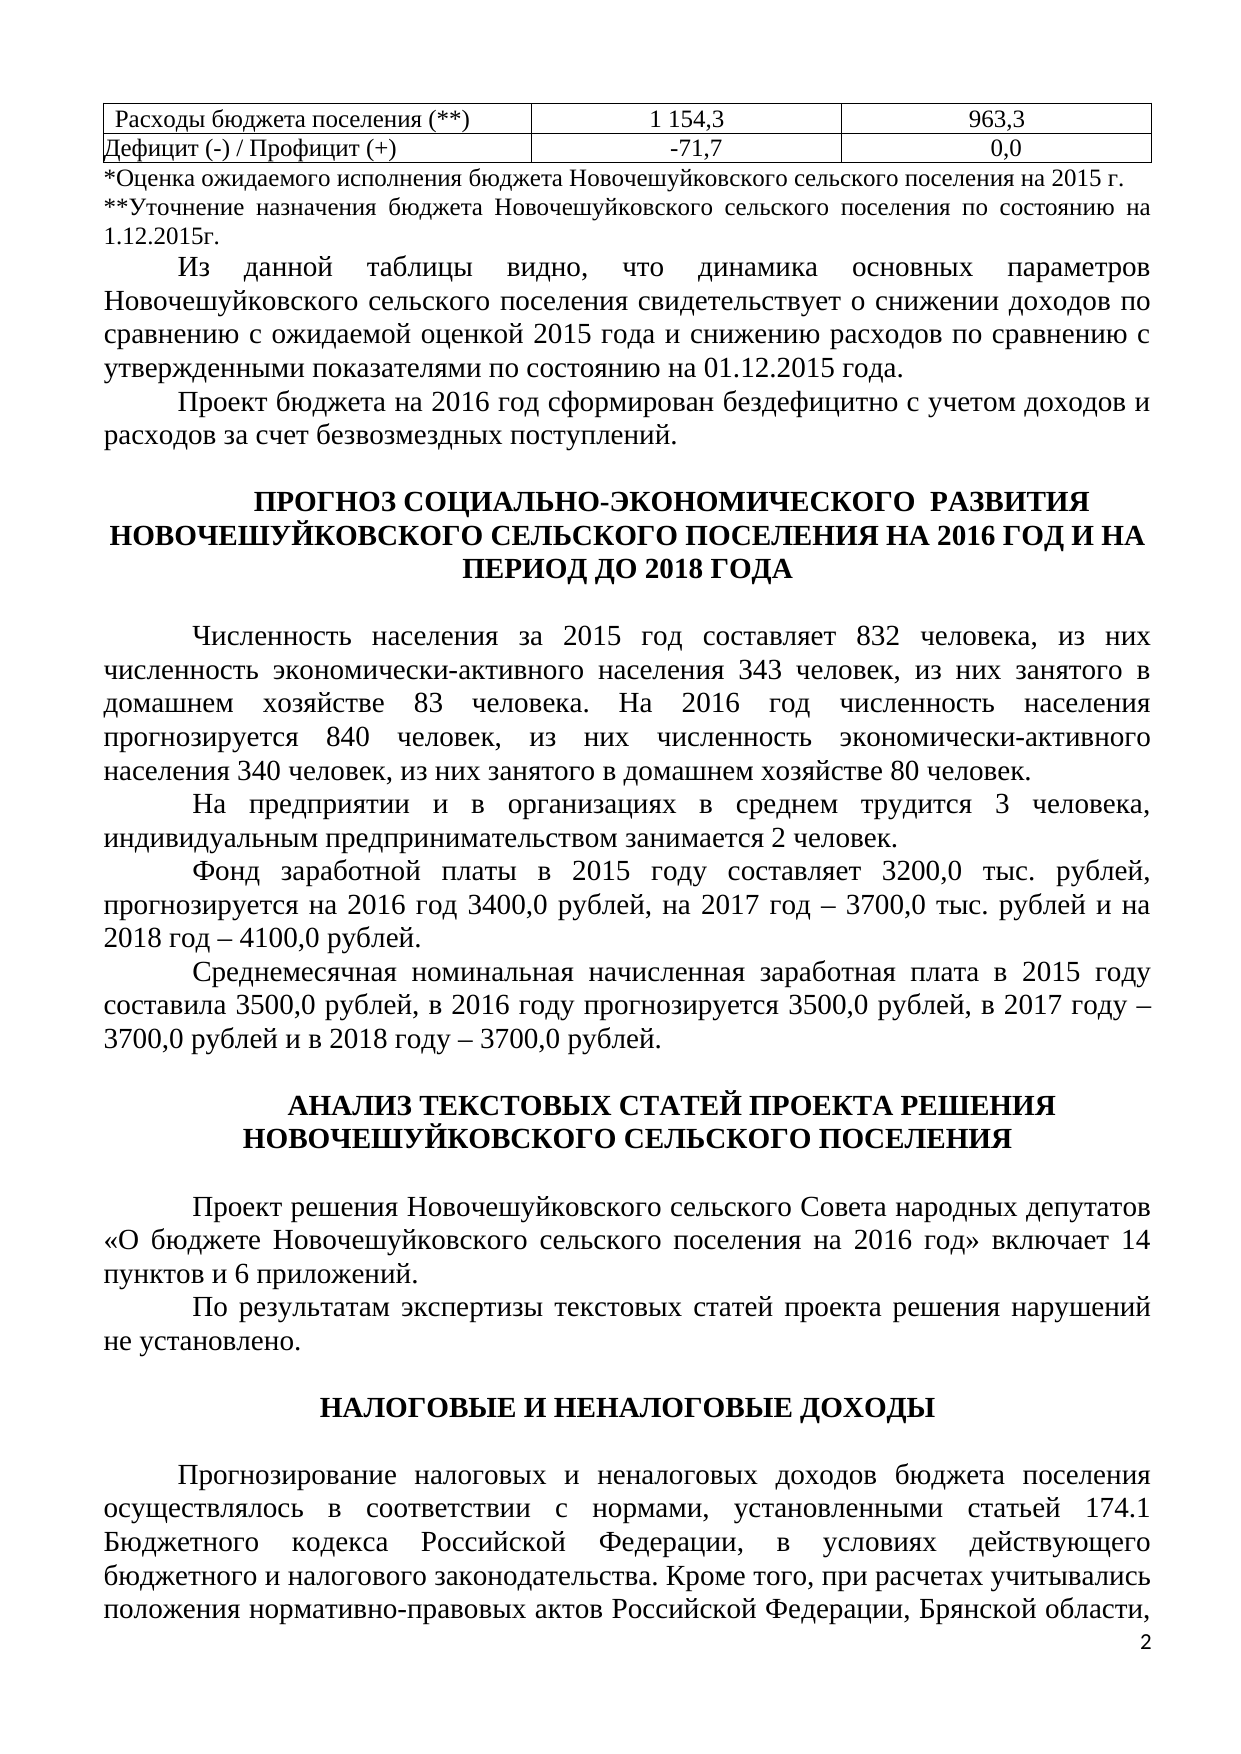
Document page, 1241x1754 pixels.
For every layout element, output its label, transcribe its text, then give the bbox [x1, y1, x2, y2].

text ПРОГНОЗ СОЦИАЛЬНО-ЭКОНОМИЧЕСКОГО РАЗВИТИЯ НОВОЧЕШУЙКОВСКОГО СЕЛЬСКОГО ПОСЕЛЕНИЯ НА 2016 ГОД И НА ПЕРИОД ДО 2018 ГОДА [103, 484, 1152, 585]
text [103, 1457, 1152, 1625]
text Проект решения Новочешуйковского сельского Совета народных депутатов «О бюджете Новочешуйковского сельского поселения на 2016 год» включает 14 пунктов и 6 приложений. [103, 1189, 1152, 1289]
table_cell 963,3 [842, 104, 1151, 132]
text Фонд заработной платы в 2015 году составляет 3200,0 тыс. рублей, прогнозируется на 2016 год 3400,0 рублей, на 2017 год – 3700,0 тыс. рублей и на 2018 год – 4100,0 рублей. [103, 853, 1152, 954]
text Проект бюджета на 2016 год сформирован бездефицитно с учетом доходов и расходов за счет безвозмездных поступлений. [103, 384, 1152, 451]
text Из данной таблицы видно, что динамика основных параметров Новочешуйковского сельского поселения свидетельствует о снижении доходов по сравнению с ожидаемой оценкой 2015 года и снижению расходов по сравнению с утвержденными показателями по состоянию на 01.12.2015 года. [103, 249, 1152, 384]
text Численность населения за 2015 год составляет 832 человека, из них численность экономически-активного населения 343 человек, из них занятого в домашнем хозяйстве 83 человека. На 2016 год численность населения прогнозируется 840 человек, из них численность экономически-активного населения 340 человек, из них занятого в домашнем хозяйстве 80 человек. [103, 618, 1152, 786]
text НАЛОГОВЫЕ И НЕНАЛОГОВЫЕ ДОХОДЫ [103, 1390, 1152, 1423]
table_cell 1 154,3 [532, 104, 841, 132]
text Среднемесячная номинальная начисленная заработная плата в 2015 году составила 3500,0 рублей, в 2016 году прогнозируется 3500,0 рублей, в 2017 году – 3700,0 рублей и в 2018 году – 3700,0 рублей. [103, 954, 1152, 1054]
text **Уточнение назначения бюджета Новочешуйковского сельского поселения по состоянию на 1.12.2015г. [103, 192, 1152, 249]
table_cell Дефицит (-) / Профицит (+) [104, 134, 531, 162]
table_cell 0,0 [842, 134, 1151, 162]
text АНАЛИЗ ТЕКСТОВЫХ СТАТЕЙ ПРОЕКТА РЕШЕНИЯ НОВОЧЕШУЙКОВСКОГО СЕЛЬСКОГО ПОСЕЛЕНИЯ [103, 1088, 1152, 1155]
table_cell Расходы бюджета поселения (**) [104, 104, 531, 132]
text По результатам экспертизы текстовых статей проекта решения нарушений не установлено. [103, 1289, 1152, 1356]
text На предприятии и в организациях в среднем трудится 3 человека, индивидуальным предпринимательством занимается 2 человек. [103, 786, 1152, 853]
table_cell -71,7 [532, 134, 841, 162]
text *Оценка ожидаемого исполнения бюджета Новочешуйковского сельского поселения на 2015 г. [103, 163, 1152, 192]
